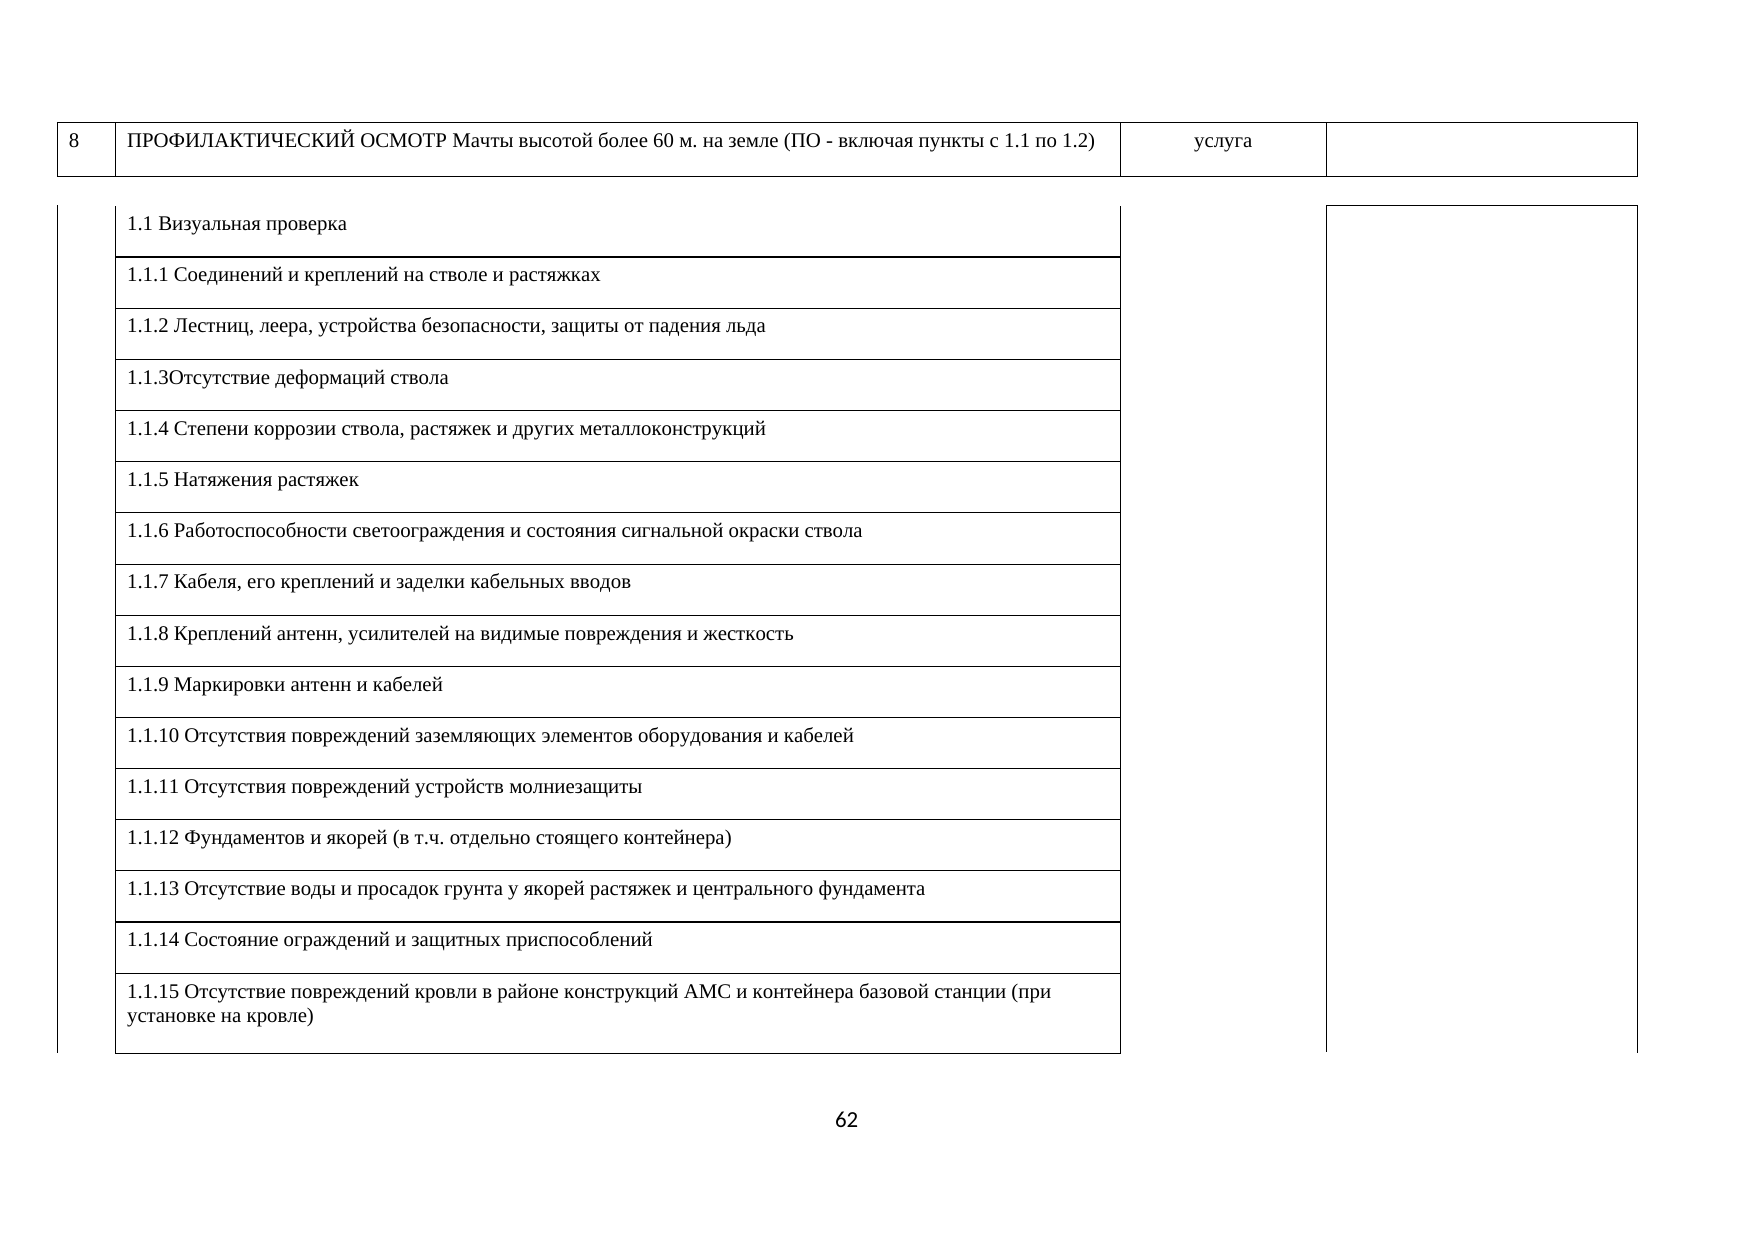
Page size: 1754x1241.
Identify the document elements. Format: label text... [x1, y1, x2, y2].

table_cell 1.1.14 Состояние ограждений и защитных приспособлений [116, 923, 1120, 973]
table_cell 1.1.11 Отсутствия повреждений устройств молниезащиты [116, 769, 1120, 819]
table_header [58, 205, 116, 1053]
table_cell 1.1.8 Креплений антенн, усилителей на видимые повреждения и жесткость [116, 616, 1120, 666]
table_cell 1.1.1 Соединений и креплений на стволе и растяжках [116, 258, 1120, 307]
table_cell 1.1.2 Лестниц, леера, устройства безопасности, защиты от падения льда [116, 309, 1120, 359]
table_cell 1.1.9 Маркировки антенн и кабелей [116, 667, 1120, 717]
table_cell 1.1.15 Отсутствие повреждений кровли в районе конструкций АМС и контейнера базовой станции (при установке на кровле) [116, 974, 1120, 1053]
table_cell 8 [58, 123, 115, 176]
table_cell 1.1.13 Отсутствие воды и просадок грунта у якорей растяжек и центрального фундамента [116, 871, 1120, 921]
table_cell 1.1.7 Кабеля, его креплений и заделки кабельных вводов [116, 565, 1120, 614]
table_header [1120, 205, 1327, 1053]
table_cell 1.1.5 Натяжения растяжек [116, 462, 1120, 512]
table_cell 1.1.10 Отсутствия повреждений заземляющих элементов оборудования и кабелей [116, 718, 1120, 768]
table_cell 1.1.4 Степени коррозии ствола, растяжек и других металлоконструкций [116, 411, 1120, 461]
table_cell 1.1.12 Фундаментов и якорей (в т.ч. отдельно стоящего контейнера) [116, 820, 1120, 870]
table_cell [1327, 123, 1637, 176]
table_header 1.1 Визуальная проверка [116, 205, 1120, 256]
table_cell ПРОФИЛАКТИЧЕСКИЙ ОСМОТР Мачты высотой более 60 м. на земле (ПО - включая пункты с 1.1 по 1.2) [116, 123, 1120, 176]
table_cell 1.1.3Отсутствие деформаций ствола [116, 360, 1120, 410]
table_header [1327, 206, 1637, 1053]
table_cell услуга [1121, 123, 1326, 176]
table_cell 1.1.6 Работоспособности светоограждения и состояния сигнальной окраски ствола [116, 513, 1120, 563]
